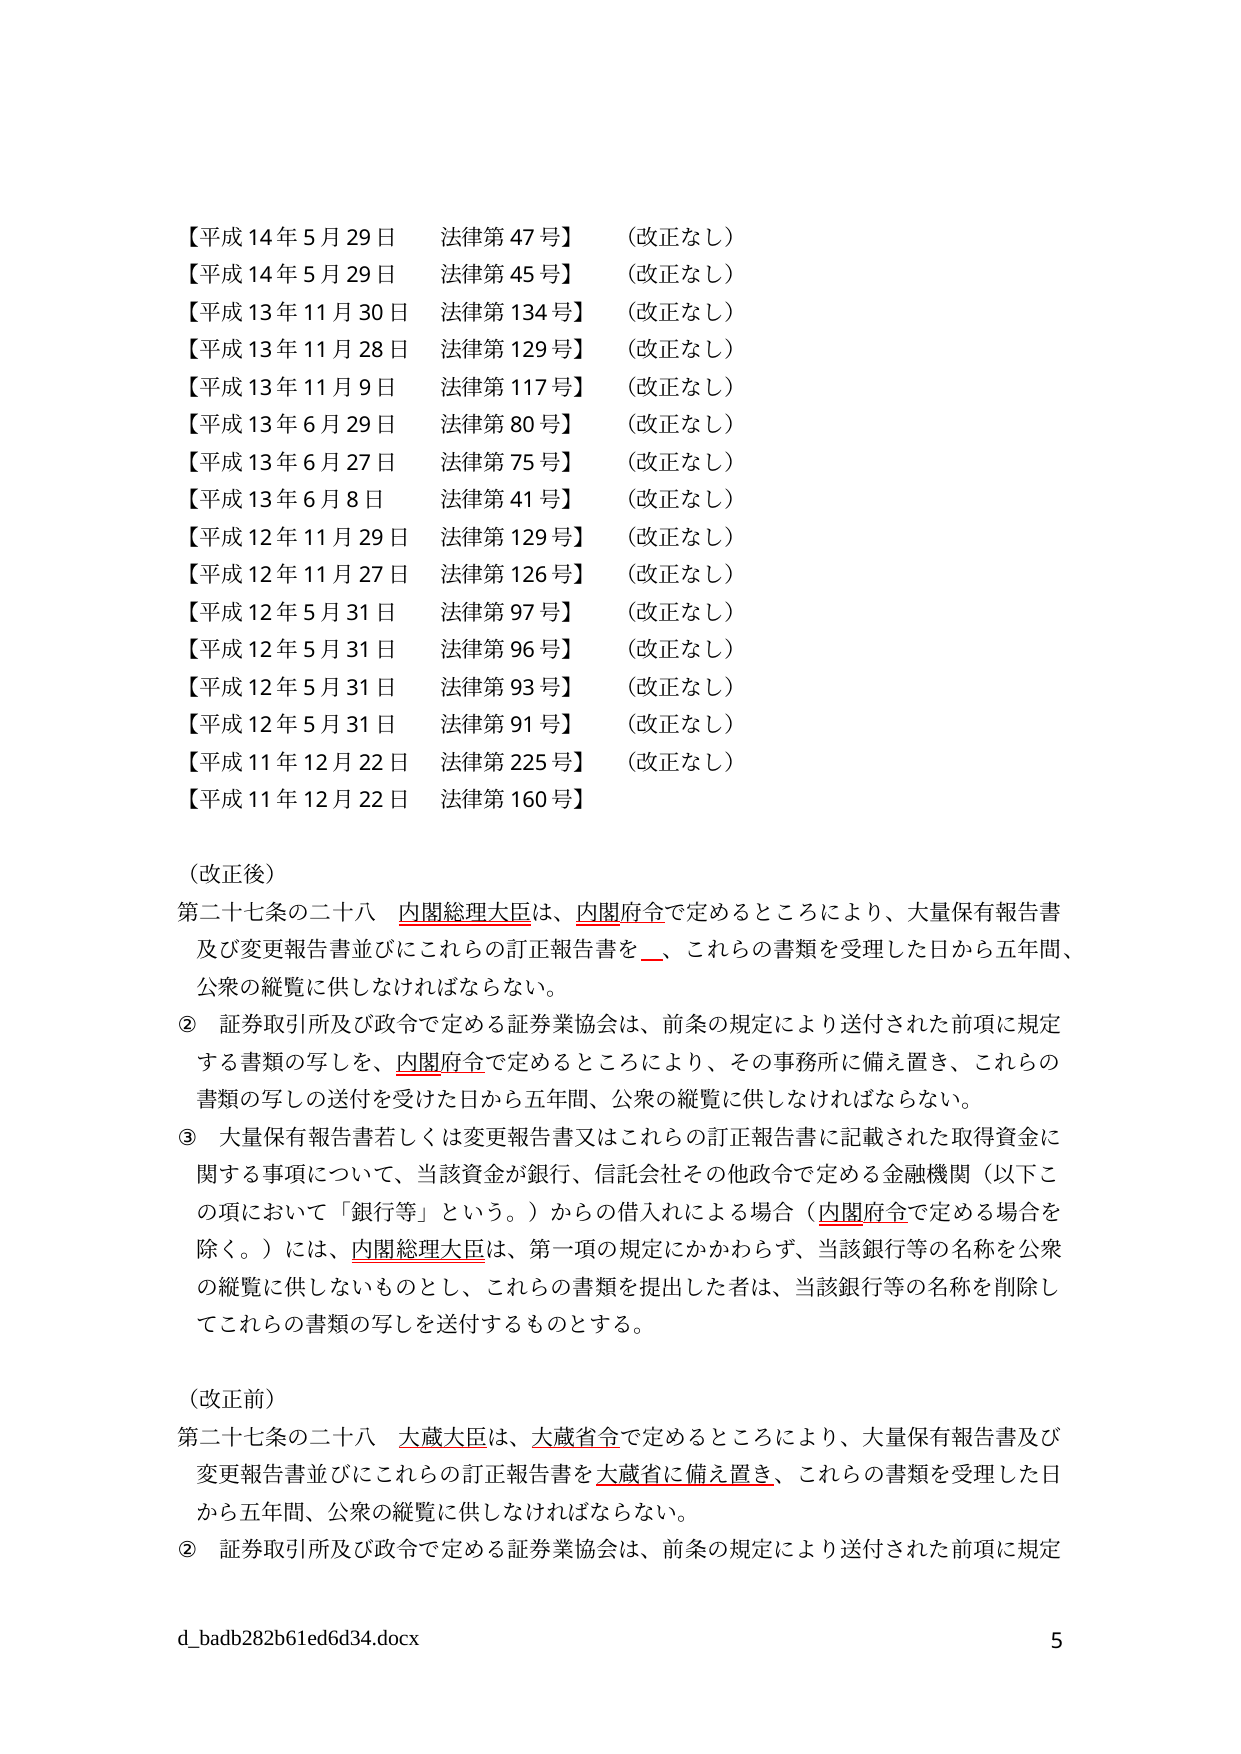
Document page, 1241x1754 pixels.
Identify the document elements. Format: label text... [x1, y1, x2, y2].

text （改正前） [177, 1379, 1063, 1417]
text ③ 大量保有報告書若しくは変更報告書又はこれらの訂正報告書に記載された取得資金に関する事項について、当該資金が銀行、信託会社その他政令で定める金融機関（以下この項において「銀行等」という。）からの借入れによる場合（内閣府令で定める場合を除く。）には、内閣総理大臣は、第一項の規定にかかわらず、当該銀行等の名称を公衆の縦覧に供しないものとし、これらの書類を提出した者は、当該銀行等の名称を削除してこれらの書類の写しを送付するものとする。 [177, 1117, 1063, 1342]
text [177, 1529, 1063, 1567]
text 【平成13年6月8日 法律第41号】 （改正なし） [177, 479, 1063, 517]
text 【平成13年11月9日 法律第117号】 （改正なし） [177, 367, 1063, 404]
text 【平成12年11月27日 法律第126号】 （改正なし） [177, 554, 1063, 592]
text 【平成12年5月31日 法律第97号】 （改正なし） [177, 592, 1063, 629]
text 【平成13年6月27日 法律第75号】 （改正なし） [177, 442, 1063, 479]
text 【平成12年5月31日 法律第96号】 （改正なし） [177, 629, 1063, 667]
text 【平成13年11月28日 法律第129号】 （改正なし） [177, 329, 1063, 367]
text 【平成12年5月31日 法律第91号】 （改正なし） [177, 704, 1063, 742]
text （改正後） [177, 854, 1063, 892]
text 第二十七条の二十八 大蔵大臣は、大蔵省令で定めるところにより、大量保有報告書及び変更報告書並びにこれらの訂正報告書を大蔵省に備え置き、これらの書類を受理した日から五年間、公衆の縦覧に供しなければならない。 [177, 1417, 1063, 1529]
text 第二十七条の二十八 内閣総理大臣は、内閣府令で定めるところにより、大量保有報告書及び変更報告書並びにこれらの訂正報告書を 、これらの書類を受理した日から五年間、公衆の縦覧に供しなければならない。 [177, 892, 1063, 1004]
text 【平成13年11月30日 法律第134号】 （改正なし） [177, 292, 1063, 329]
text 【平成12年5月31日 法律第93号】 （改正なし） [177, 667, 1063, 704]
text 【平成12年11月29日 法律第129号】 （改正なし） [177, 517, 1063, 554]
text 【平成11年12月22日 法律第160号】 [177, 779, 1063, 817]
text 【平成14年5月29日 法律第47号】 （改正なし） [177, 217, 1063, 254]
text 【平成13年6月29日 法律第80号】 （改正なし） [177, 404, 1063, 442]
text ② 証券取引所及び政令で定める証券業協会は、前条の規定により送付された前項に規定する書類の写しを、内閣府令で定めるところにより、その事務所に備え置き、これらの書類の写しの送付を受けた日から五年間、公衆の縦覧に供しなければならない。 [177, 1004, 1063, 1117]
text 【平成11年12月22日 法律第225号】 （改正なし） [177, 742, 1063, 779]
text 【平成14年5月29日 法律第45号】 （改正なし） [177, 254, 1063, 292]
